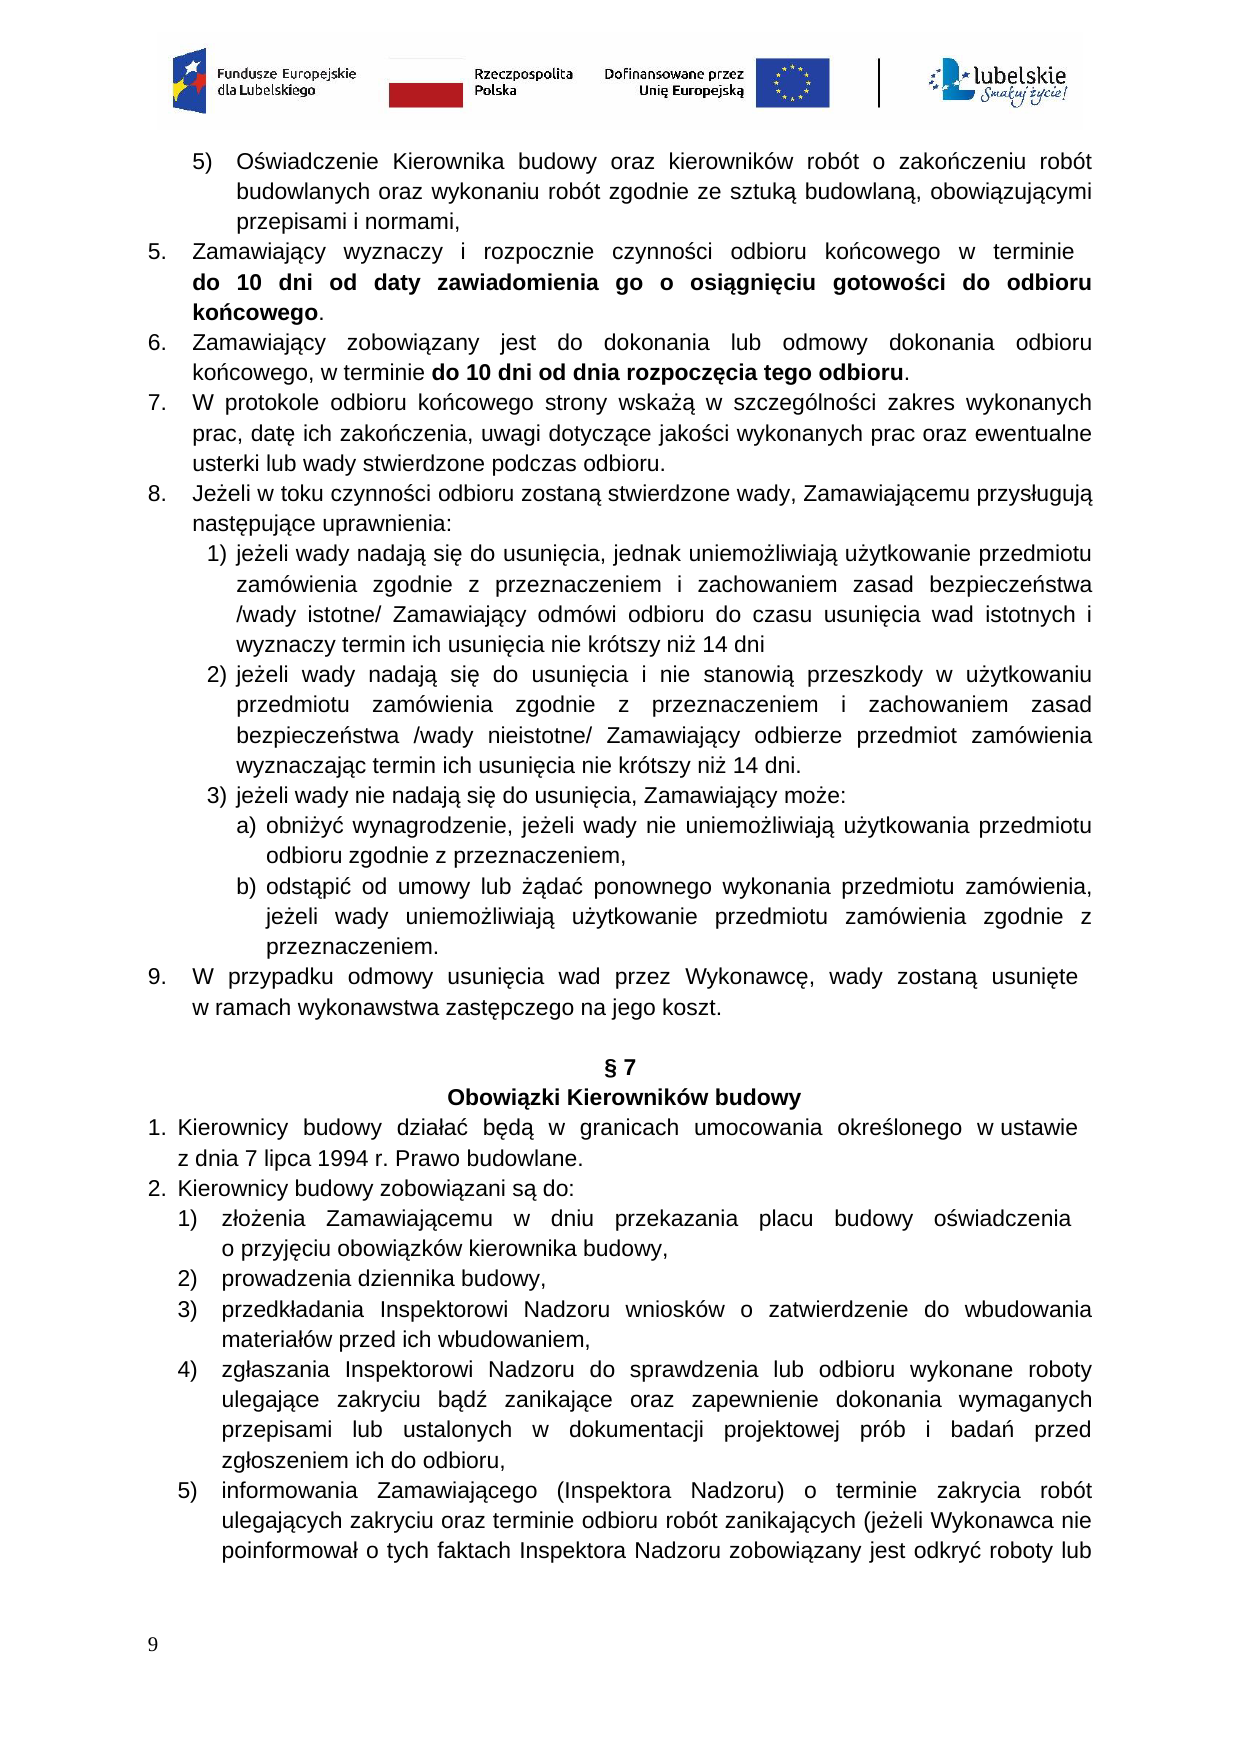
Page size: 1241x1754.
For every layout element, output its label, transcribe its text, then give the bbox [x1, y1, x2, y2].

list jeżeli wady nadają się do usunięcia, jednak uniemożliwiają użytkowanie przedmiotu zamówienia zgodnie z przeznaczeniem i zachowaniem zasad bezpieczeństwa /wady istotne/ Zamawiający odmówi odbioru do czasu usunięcia wad istotnych i wyznaczy termin ich usunięcia nie krótszy niż 14 dni [207, 540, 1093, 657]
list Zamawiający wyznaczy i rozpocznie czynności odbioru końcowego w terminie do 10 dni od daty zawiadomienia go o osiągnięciu gotowości do odbioru końcowego. [148, 238, 1093, 325]
list W protokole odbioru końcowego strony wskażą w szczególności zakres wykonanych prac, datę ich zakończenia, uwagi dotyczące jakości wykonanych prac oraz ewentualne usterki lub wady stwierdzone podczas odbioru. [148, 389, 1093, 476]
list jeżeli wady nadają się do usunięcia i nie stanowią przeszkody w użytkowaniu przedmiotu zamówienia zgodnie z przeznaczeniem i zachowaniem zasad bezpieczeństwa /wady nieistotne/ Zamawiający odbierze przedmiot zamówienia wyznaczając termin ich usunięcia nie krótszy niż 14 dni. [207, 661, 1093, 778]
list przedkładania Inspektorowi Nadzoru wniosków o zatwierdzenie do wbudowania materiałów przed ich wbudowaniem, [177, 1296, 1093, 1352]
list jeżeli wady nie nadają się do usunięcia, Zamawiający może: [207, 782, 1093, 808]
picture [157, 32, 1084, 130]
list zgłaszania Inspektorowi Nadzoru do sprawdzenia lub odbioru wykonane roboty ulegające zakryciu bądź zanikające oraz zapewnienie dokonania wymaganych przepisami lub ustalonych w dokumentacji projektowej prób i badań przed zgłoszeniem ich do odbioru, [177, 1356, 1093, 1473]
list Obowiązki Kierowników budowy [156, 1084, 1093, 1110]
list złożenia Zamawiającemu w dniu przekazania placu budowy oświadczenia o przyjęciu obowiązków kierownika budowy, [177, 1205, 1093, 1261]
list Kierownicy budowy działać będą w granicach umocowania określonego w ustawie z dnia 7 lipca 1994 r. Prawo budowlane. [148, 1114, 1093, 1171]
list prowadzenia dziennika budowy, [177, 1265, 1093, 1292]
text § 7 [148, 1054, 1093, 1080]
list odstąpić od umowy lub żądać ponownego wykonania przedmiotu zamówienia, jeżeli wady uniemożliwiają użytkowanie przedmiotu zamówienia zgodnie z przeznaczeniem. [236, 873, 1093, 959]
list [177, 1477, 1093, 1563]
list Oświadczenie Kierownika budowy oraz kierowników robót o zakończeniu robót budowlanych oraz wykonaniu robót zgodnie ze sztuką budowlaną, obowiązującymi przepisami i normami, [192, 148, 1093, 234]
list obniżyć wynagrodzenie, jeżeli wady nie uniemożliwiają użytkowania przedmiotu odbioru zgodnie z przeznaczeniem, [236, 812, 1093, 869]
list W przypadku odmowy usunięcia wad przez Wykonawcę, wady zostaną usunięte w ramach wykonawstwa zastępczego na jego koszt. [148, 963, 1093, 1020]
list Jeżeli w toku czynności odbioru zostaną stwierdzone wady, Zamawiającemu przysługują następujące uprawnienia: [148, 480, 1093, 536]
list Zamawiający zobowiązany jest do dokonania lub odmowy dokonania odbioru końcowego, w terminie do 10 dni od dnia rozpoczęcia tego odbioru. [148, 329, 1093, 385]
list Kierownicy budowy zobowiązani są do: [148, 1175, 1093, 1201]
